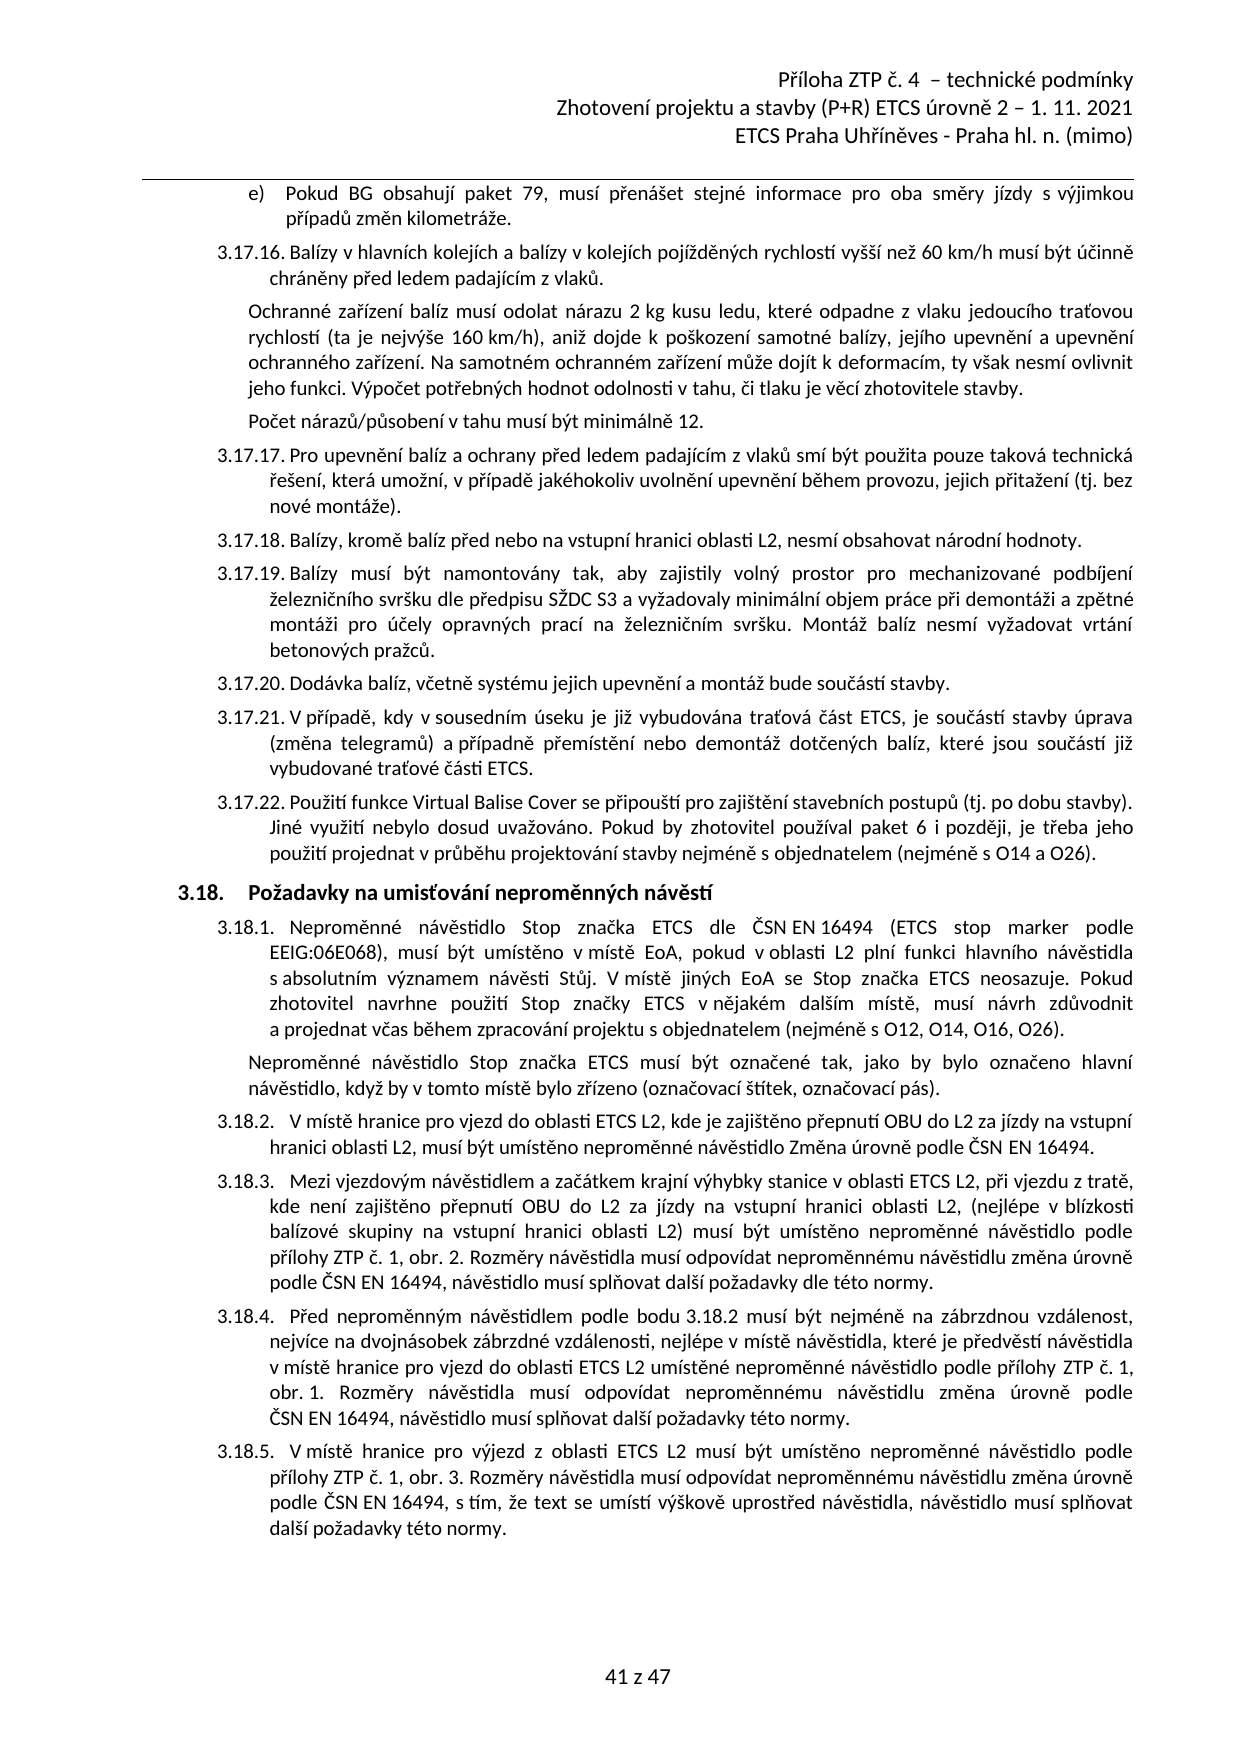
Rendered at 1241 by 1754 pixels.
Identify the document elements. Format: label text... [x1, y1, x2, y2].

text Pokud BG obsahují paket 79, musí přenášet stejné informace pro oba směry jízdy s výjimkou případů změn kilometráže. [248, 180, 1134, 231]
text Balízy musí být namontovány tak, aby zajistily volný prostor pro mechanizované podbíjení železničního svršku dle předpisu SŽDC S3 a vyžadovaly minimální objem práce při demontáži a zpětné montáži pro účely opravných prací na železničním svršku. Montáž balíz nesmí vyžadovat vrtání betonových pražců. [217, 561, 1134, 662]
text Dodávka balíz, včetně systému jejich upevnění a montáž bude součástí stavby. [217, 671, 1134, 696]
text V místě hranice pro vjezd do oblasti ETCS L2, kde je zajištěno přepnutí OBU do L2 za jízdy na vstupní hranici oblasti L2, musí být umístěno neproměnné návěstidlo Změna úrovně podle ČSN EN 16494. [217, 1109, 1134, 1159]
text Použití funkce Virtual Balise Cover se připouští pro zajištění stavebních postupů (tj. po dobu stavby). Jiné využití nebylo dosud uvažováno. Pokud by zhotovitel používal paket 6 i později, je třeba jeho použití projednat v průběhu projektování stavby nejméně s objednatelem (nejméně s O14 a O26). [217, 789, 1134, 865]
text Před neproměnným návěstidlem podle bodu 3.18.2 musí být nejméně na zábrzdnou vzdálenost, nejvíce na dvojnásobek zábrzdné vzdálenosti, nejlépe v místě návěstidla, které je předvěstí návěstidla v místě hranice pro vjezd do oblasti ETCS L2 umístěné neproměnné návěstidlo podle přílohy ZTP č. 1, obr. 1. Rozměry návěstidla musí odpovídat neproměnnému návěstidlu změna úrovně podle ČSN EN 16494, návěstidlo musí splňovat další požadavky této normy. [217, 1303, 1134, 1430]
text Požadavky na umisťování neproměnných návěstí [177, 878, 1134, 906]
text Počet nárazů/působení v tahu musí být minimálně 12. [248, 408, 1134, 434]
text Balízy, kromě balíz před nebo na vstupní hranici oblasti L2, nesmí obsahovat národní hodnoty. [217, 527, 1134, 552]
text Neproměnné návěstidlo Stop značka ETCS dle ČSN EN 16494 (ETCS stop marker podle EEIG:06E068), musí být umístěno v místě EoA, pokud v oblasti L2 plní funkci hlavního návěstidla s absolutním významem návěsti Stůj. V místě jiných EoA se Stop značka ETCS neosazuje. Pokud zhotovitel navrhne použití Stop značky ETCS v nějakém dalším místě, musí návrh zdůvodnit a projednat včas během zpracování projektu s objednatelem (nejméně s O12, O14, O16, O26). [217, 914, 1134, 1041]
text Ochranné zařízení balíz musí odolat nárazu 2 kg kusu ledu, které odpadne z vlaku jedoucího traťovou rychlostí (ta je nejvýše 160 km/h), aniž dojde k poškození samotné balízy, jejího upevnění a upevnění ochranného zařízení. Na samotném ochranném zařízení může dojít k deformacím, ty však nesmí ovlivnit jeho funkci. Výpočet potřebných hodnot odolnosti v tahu, či tlaku je věcí zhotovitele stavby. [248, 298, 1134, 400]
text Neproměnné návěstidlo Stop značka ETCS musí být označené tak, jako by bylo označeno hlavní návěstidlo, když by v tomto místě bylo zřízeno (označovací štítek, označovací pás). [248, 1049, 1134, 1100]
text V místě hranice pro výjezd z oblasti ETCS L2 musí být umístěno neproměnné návěstidlo podle přílohy ZTP č. 1, obr. 3. Rozměry návěstidla musí odpovídat neproměnnému návěstidlu změna úrovně podle ČSN EN 16494, s tím, že text se umístí výškově uprostřed návěstidla, návěstidlo musí splňovat další požadavky této normy. [217, 1439, 1134, 1540]
text Balízy v hlavních kolejích a balízy v kolejích pojížděných rychlostí vyšší než 60 km/h musí být účinně chráněny před ledem padajícím z vlaků. [217, 239, 1134, 290]
text Mezi vjezdovým návěstidlem a začátkem krajní výhybky stanice v oblasti ETCS L2, při vjezdu z tratě, kde není zajištěno přepnutí OBU do L2 za jízdy na vstupní hranici oblasti L2, (nejlépe v blízkosti balízové skupiny na vstupní hranici oblasti L2) musí být umístěno neproměnné návěstidlo podle přílohy ZTP č. 1, obr. 2. Rozměry návěstidla musí odpovídat neproměnnému návěstidlu změna úrovně podle ČSN EN 16494, návěstidlo musí splňovat další požadavky dle této normy. [217, 1168, 1134, 1295]
text V případě, kdy v sousedním úseku je již vybudována traťová část ETCS, je součástí stavby úprava (změna telegramů) a případně přemístění nebo demontáž dotčených balíz, které jsou součástí již vybudované traťové části ETCS. [217, 704, 1134, 781]
text Pro upevnění balíz a ochrany před ledem padajícím z vlaků smí být použita pouze taková technická řešení, která umožní, v případě jakéhokoliv uvolnění upevnění během provozu, jejich přitažení (tj. bez nové montáže). [217, 442, 1134, 518]
